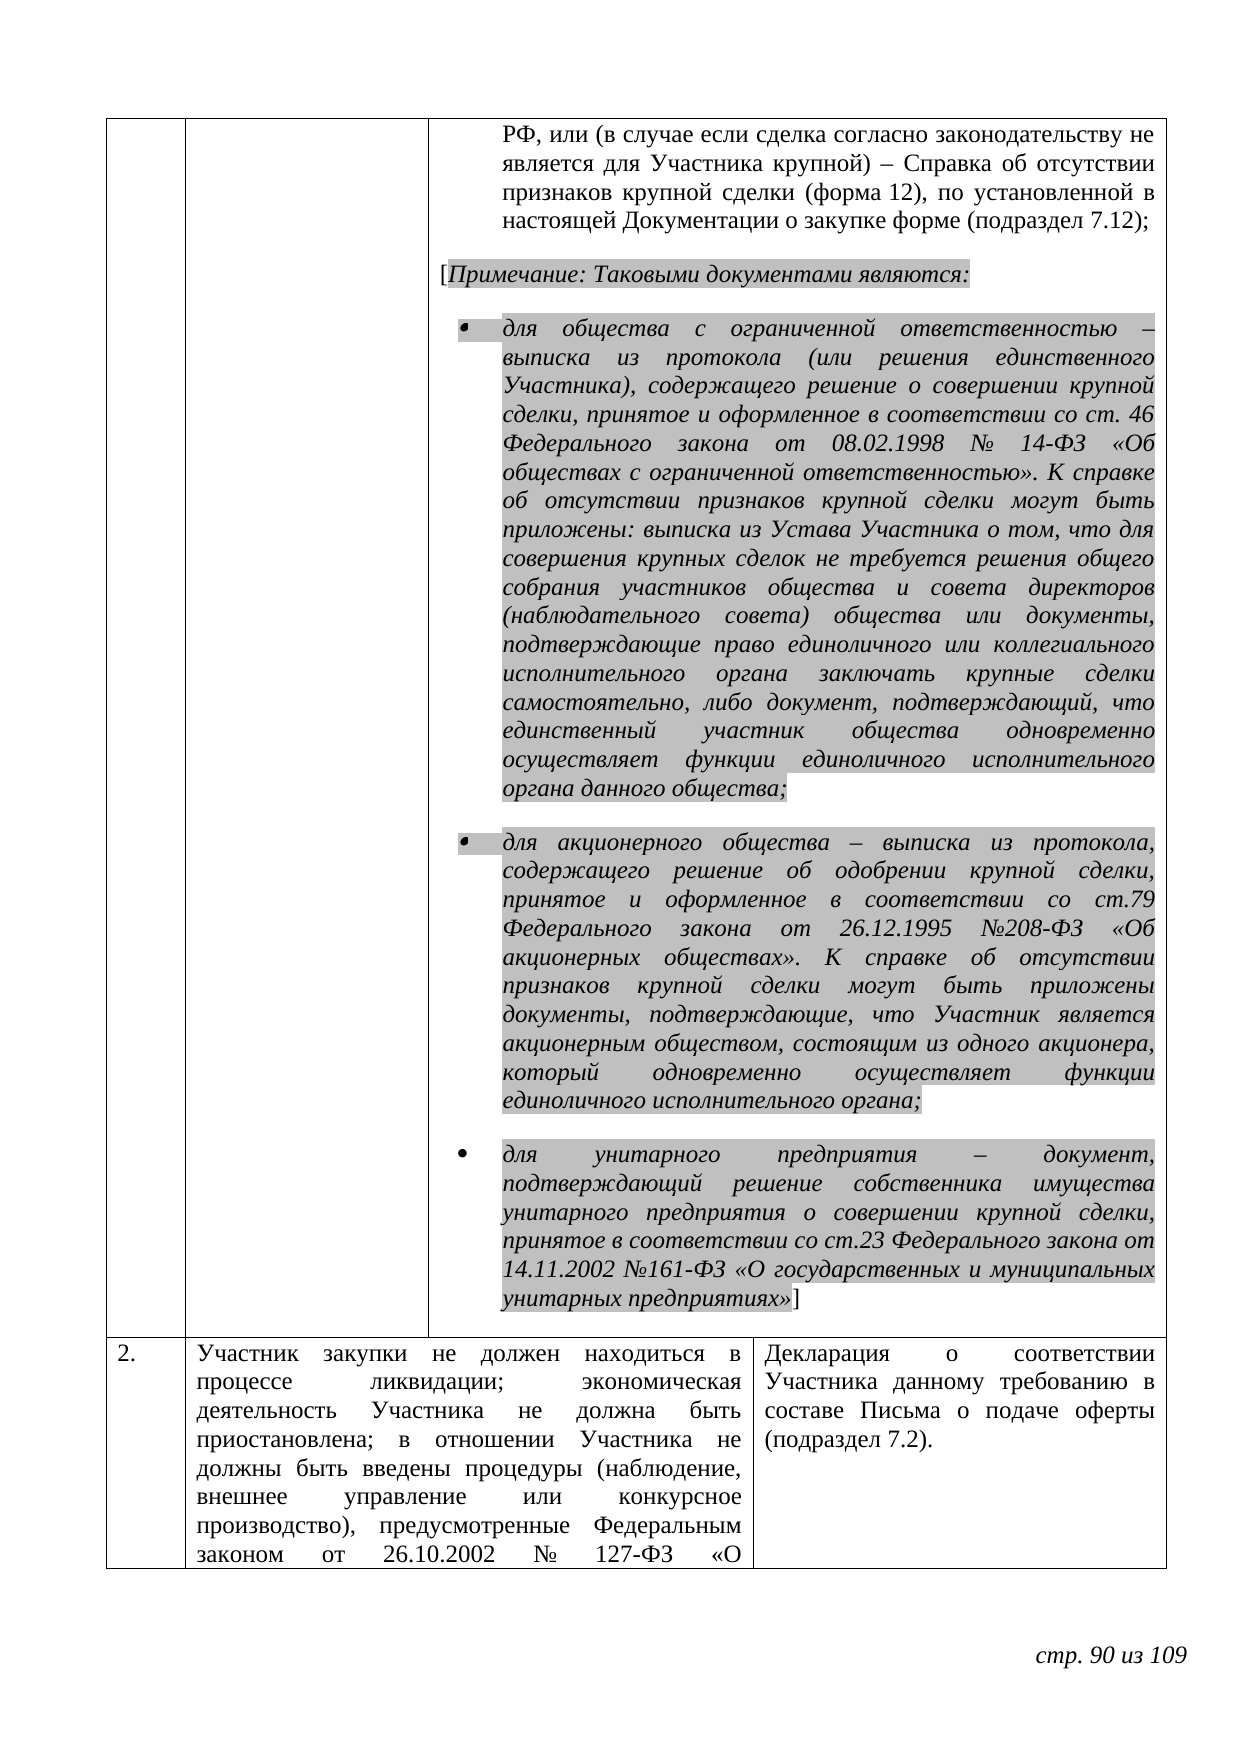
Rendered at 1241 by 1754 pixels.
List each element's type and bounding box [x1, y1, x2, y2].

table_cell [186, 119, 428, 1337]
table_cell [429, 119, 1166, 1337]
table_cell [754, 1338, 1166, 1568]
table_cell [107, 1338, 185, 1568]
table_cell [186, 1338, 753, 1568]
table_cell [107, 119, 185, 1337]
